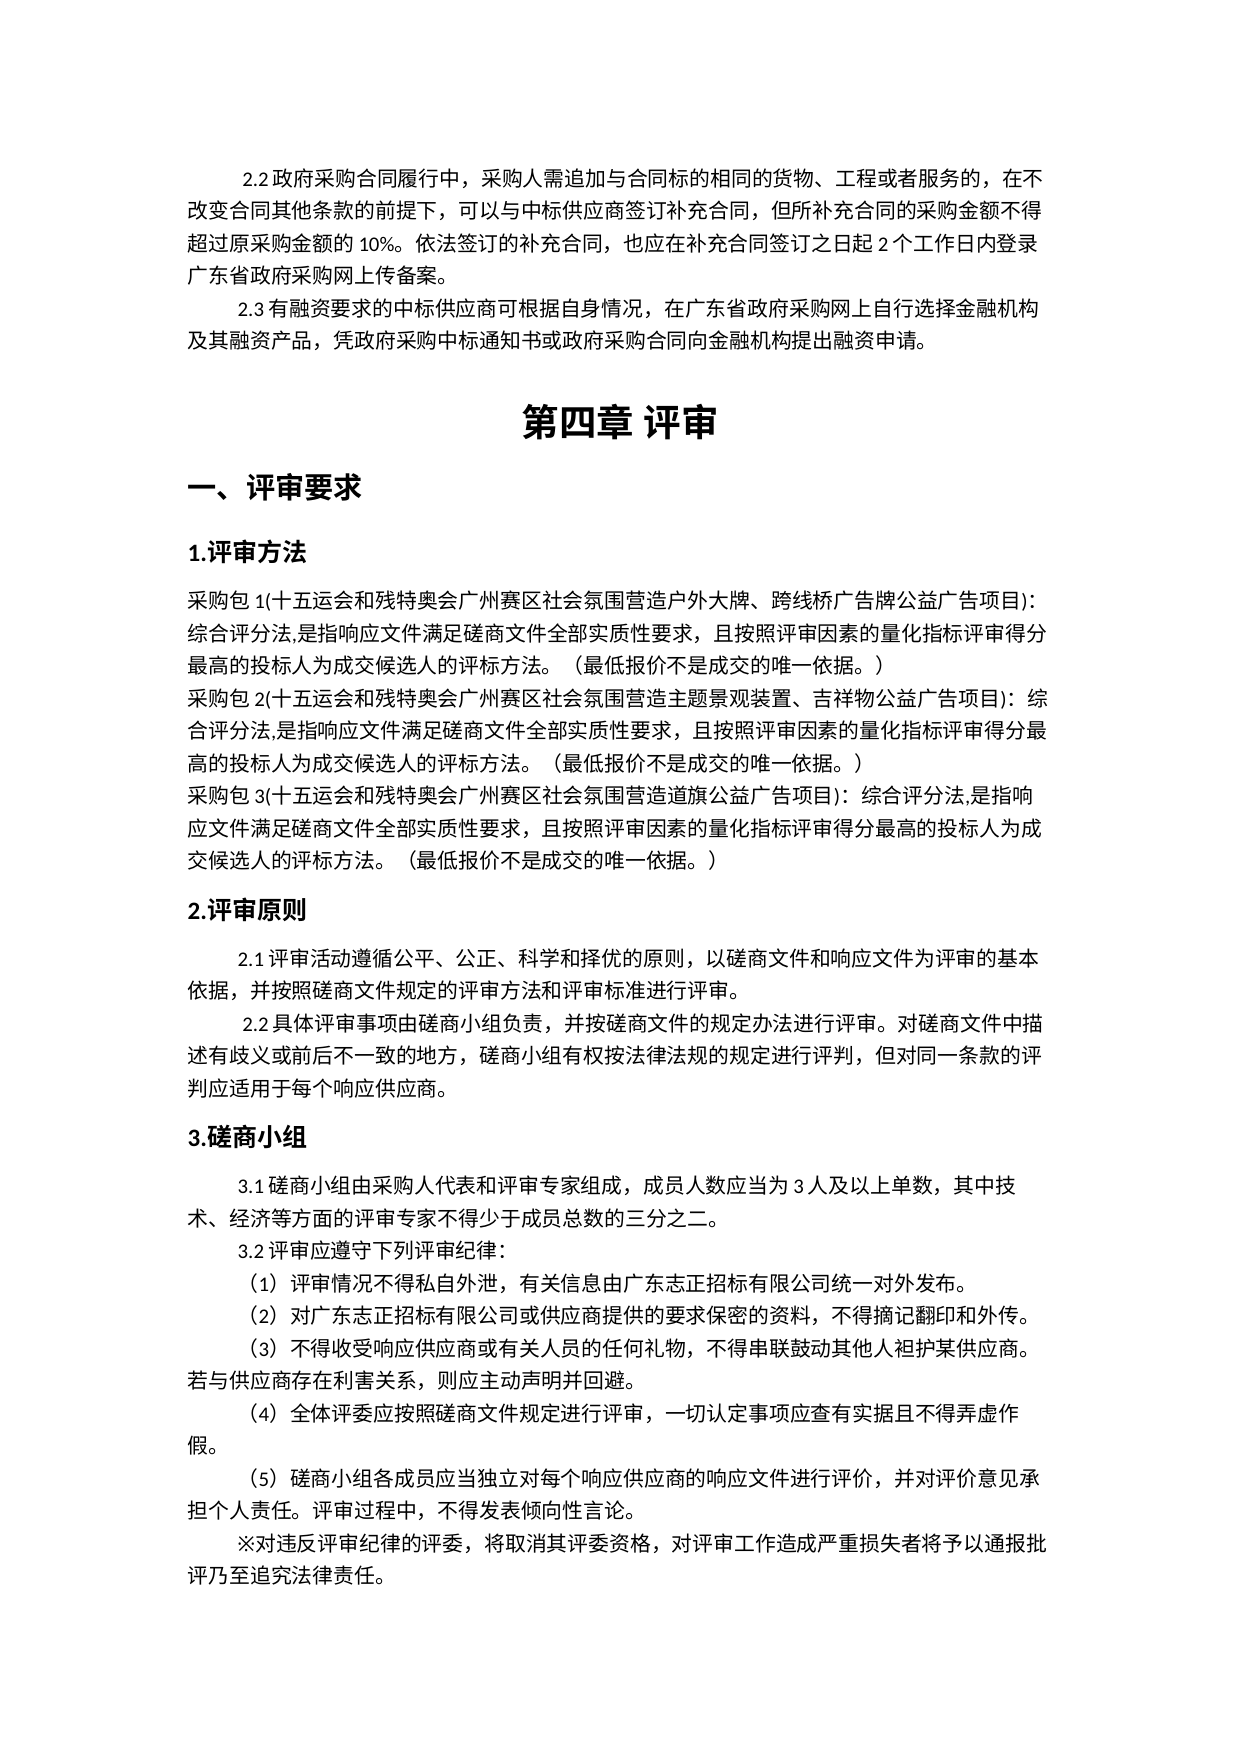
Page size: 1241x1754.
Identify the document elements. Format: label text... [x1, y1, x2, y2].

text 采购包1(十五运会和残特奥会广州赛区社会氛围营造户外大牌、跨线桥广告牌公益广告项目)：综合评分法,是指响应文件满足磋商文件全部实质性要求，且按照评审因素的量化指标评审得分最高的投标人为成交候选人的评标方法。（最低报价不是成交的唯一依据。） [187, 584, 1053, 682]
text ※对违反评审纪律的评委，将取消其评委资格，对评审工作造成严重损失者将予以通报批评乃至追究法律责任。 [187, 1527, 1053, 1592]
text 3.2评审应遵守下列评审纪律： [187, 1234, 1053, 1267]
text 第四章 评审 [187, 389, 1053, 454]
text 采购包3(十五运会和残特奥会广州赛区社会氛围营造道旗公益广告项目)：综合评分法,是指响应文件满足磋商文件全部实质性要求，且按照评审因素的量化指标评审得分最高的投标人为成交候选人的评标方法。（最低报价不是成交的唯一依据。） [187, 779, 1053, 877]
text 2.2政府采购合同履行中，采购人需追加与合同标的相同的货物、工程或者服务的，在不改变合同其他条款的前提下，可以与中标供应商签订补充合同，但所补充合同的采购金额不得超过原采购金额的10%。依法签订的补充合同，也应在补充合同签订之日起2个工作日内登录广东省政府采购网上传备案。 [187, 162, 1053, 292]
text 2.2具体评审事项由磋商小组负责，并按磋商文件的规定办法进行评审。对磋商文件中描述有歧义或前后不一致的地方，磋商小组有权按法律法规的规定进行评判，但对同一条款的评判应适用于每个响应供应商。 [187, 1007, 1053, 1104]
text 2.评审原则 [187, 877, 1053, 942]
text 3.磋商小组 [187, 1104, 1053, 1169]
text （4）全体评委应按照磋商文件规定进行评审，一切认定事项应查有实据且不得弄虚作假。 [187, 1397, 1053, 1462]
text （2）对广东志正招标有限公司或供应商提供的要求保密的资料，不得摘记翻印和外传。 [187, 1299, 1053, 1332]
text 采购包2(十五运会和残特奥会广州赛区社会氛围营造主题景观装置、吉祥物公益广告项目)：综合评分法,是指响应文件满足磋商文件全部实质性要求，且按照评审因素的量化指标评审得分最高的投标人为成交候选人的评标方法。（最低报价不是成交的唯一依据。） [187, 682, 1053, 779]
text （1）评审情况不得私自外泄，有关信息由广东志正招标有限公司统一对外发布。 [187, 1267, 1053, 1299]
text （3）不得收受响应供应商或有关人员的任何礼物，不得串联鼓动其他人袒护某供应商。若与供应商存在利害关系，则应主动声明并回避。 [187, 1332, 1053, 1397]
text 2.1评审活动遵循公平、公正、科学和择优的原则，以磋商文件和响应文件为评审的基本依据，并按照磋商文件规定的评审方法和评审标准进行评审。 [187, 942, 1053, 1007]
text 3.1磋商小组由采购人代表和评审专家组成，成员人数应当为3人及以上单数，其中技术、经济等方面的评审专家不得少于成员总数的三分之二。 [187, 1169, 1053, 1234]
text 一、评审要求 [187, 454, 1053, 519]
text 1.评审方法 [187, 519, 1053, 584]
text （5）磋商小组各成员应当独立对每个响应供应商的响应文件进行评价，并对评价意见承担个人责任。评审过程中，不得发表倾向性言论。 [187, 1462, 1053, 1527]
text 2.3有融资要求的中标供应商可根据自身情况，在广东省政府采购网上自行选择金融机构及其融资产品，凭政府采购中标通知书或政府采购合同向金融机构提出融资申请。 [187, 292, 1053, 357]
